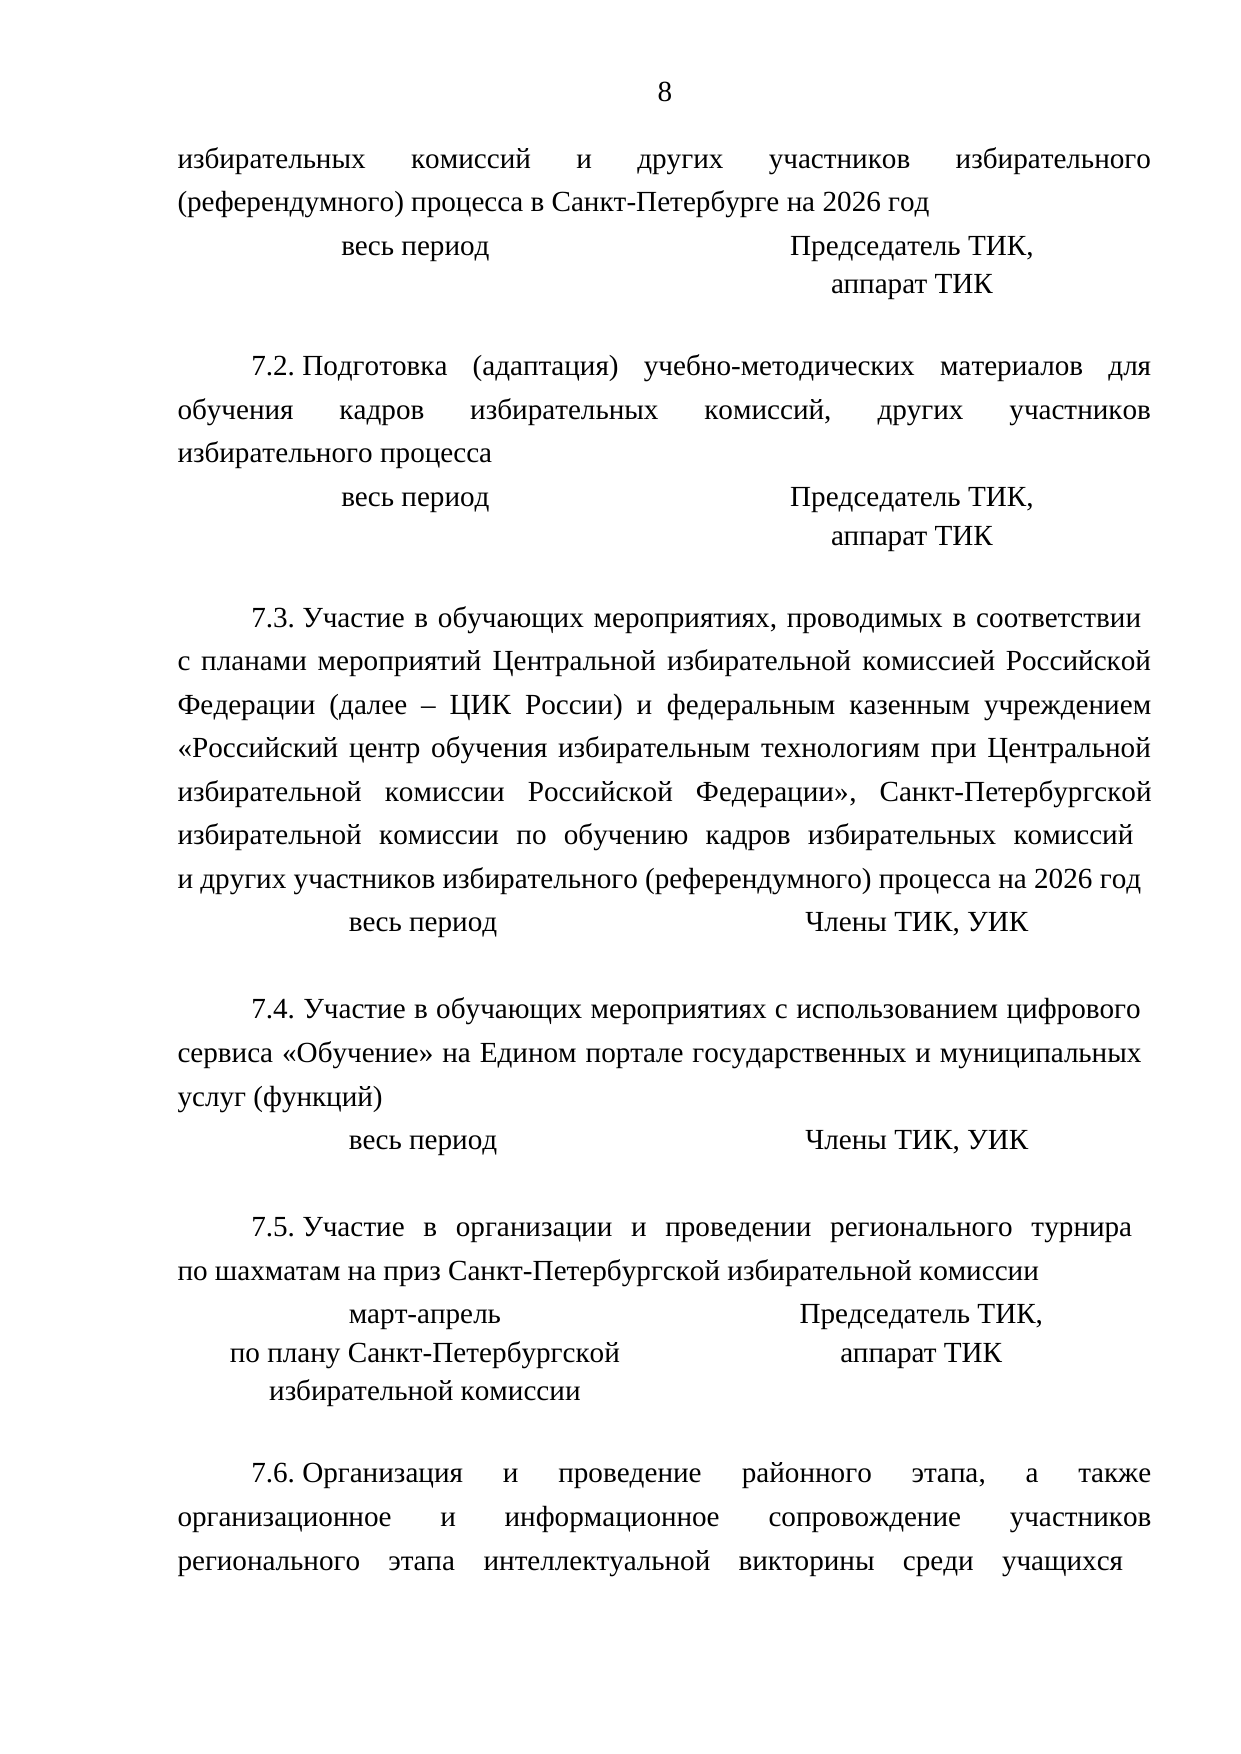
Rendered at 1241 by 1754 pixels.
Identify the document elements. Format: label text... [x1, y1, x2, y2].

table_header Председатель ТИК, аппарат ТИК [665, 479, 1155, 600]
table_header март-апрель по плану Санкт-Петербургской избирательной комиссии [166, 1296, 683, 1456]
text 7.2. Подготовка (адаптация) учебно-методических материалов для обучения кадров избирательных комиссий, других участников избирательного процесса [177, 348, 1152, 469]
table_header Председатель ТИК, аппарат ТИК [665, 228, 1155, 348]
text 7.5. Участие в организации и проведении регионального турнира по шахматам на приз Санкт-Петербургской избирательной комиссии [177, 1209, 1152, 1286]
table_header весь период [166, 479, 664, 600]
table_cell весь период [166, 1122, 680, 1209]
table_header Члены ТИК, УИК [680, 905, 1153, 992]
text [177, 1456, 1152, 1576]
table_cell 7.4. Участие в обучающих мероприятиях с использованием цифрового сервиса «Обучение» на Едином портале государственных и муниципальных услуг (функций) [166, 992, 1153, 1122]
table_header весь период [166, 905, 680, 992]
table_header Председатель ТИК, аппарат ТИК [684, 1296, 1155, 1456]
text 7.3. Участие в обучающих мероприятиях, проводимых в соответствии с планами мероприятий Центральной избирательной комиссией Российской Федерации (далее – ЦИК России) и федеральным казенным учреждением «Российский центр обучения избирательным технологиям при Центральной избирательной комиссии Российской Федерации», Санкт-Петербургской избирательной комиссии по обучению кадров избирательных комиссий и других участников избирательного (референдумного) процесса на 2026 год [177, 600, 1152, 894]
table_cell Члены ТИК, УИК [680, 1122, 1153, 1209]
table_header весь период [166, 228, 664, 348]
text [177, 141, 1152, 218]
